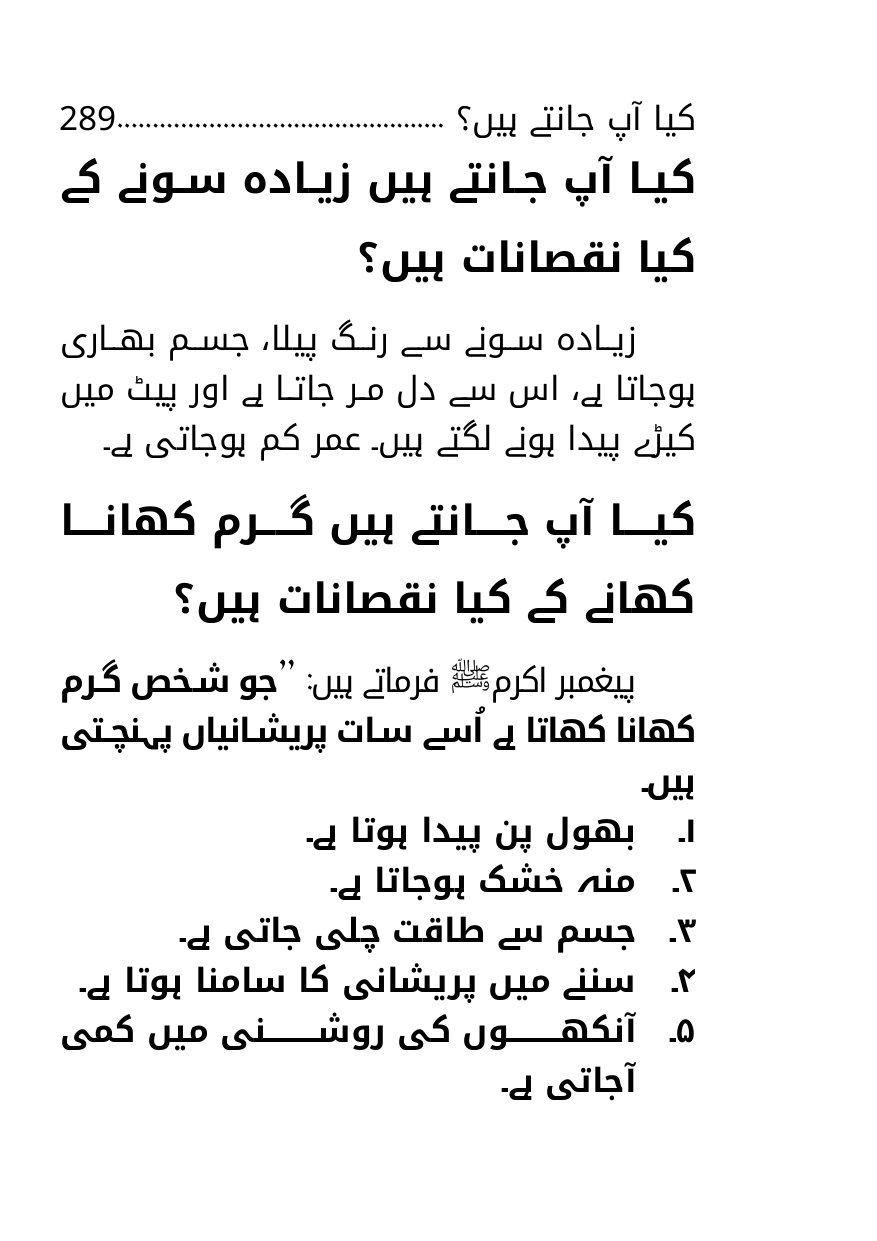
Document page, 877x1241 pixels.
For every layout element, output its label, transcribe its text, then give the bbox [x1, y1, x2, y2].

text ۱۔ بھول پن پیدا ہوتا ہے۔ [60, 802, 697, 852]
subtitle کیا آپ جانتے ہیں گرم کھانا کھانے کے کیا نقصانات ہیں؟ [60, 481, 697, 639]
text زیادہ سونے سے رنگ پیلا، جسم بھاری ہوجاتا ہے، اس سے دل مر جاتا ہے اور پیٹ میں کیڑے پیدا ہونے لگتے ہیں۔ عمر کم ہوجاتی ہے۔ [60, 311, 697, 461]
text ۲۔ منہ خشک ہوجاتا ہے۔ [60, 852, 697, 902]
subtitle کیا آپ جانتے ہیں زیادہ سونے کے کیا نقصانات ہیں؟ [60, 140, 697, 298]
text ۵۔ آنکھوں کی روشنی میں کمی آجاتی ہے۔ [60, 1002, 697, 1102]
text ۳۔ جسم سے طاقت چلی جاتی ہے۔ [60, 902, 697, 952]
text پیغمبر اکرمﷺ فرماتے ہیں: ’’جو شخص گرم کھانا کھاتا ہے اُسے سات پریشانیاں پہنچتی ہیں۔ [60, 652, 697, 802]
text ۴۔ سننے میں پریشانی کا سامنا ہوتا ہے۔ [60, 952, 697, 1002]
